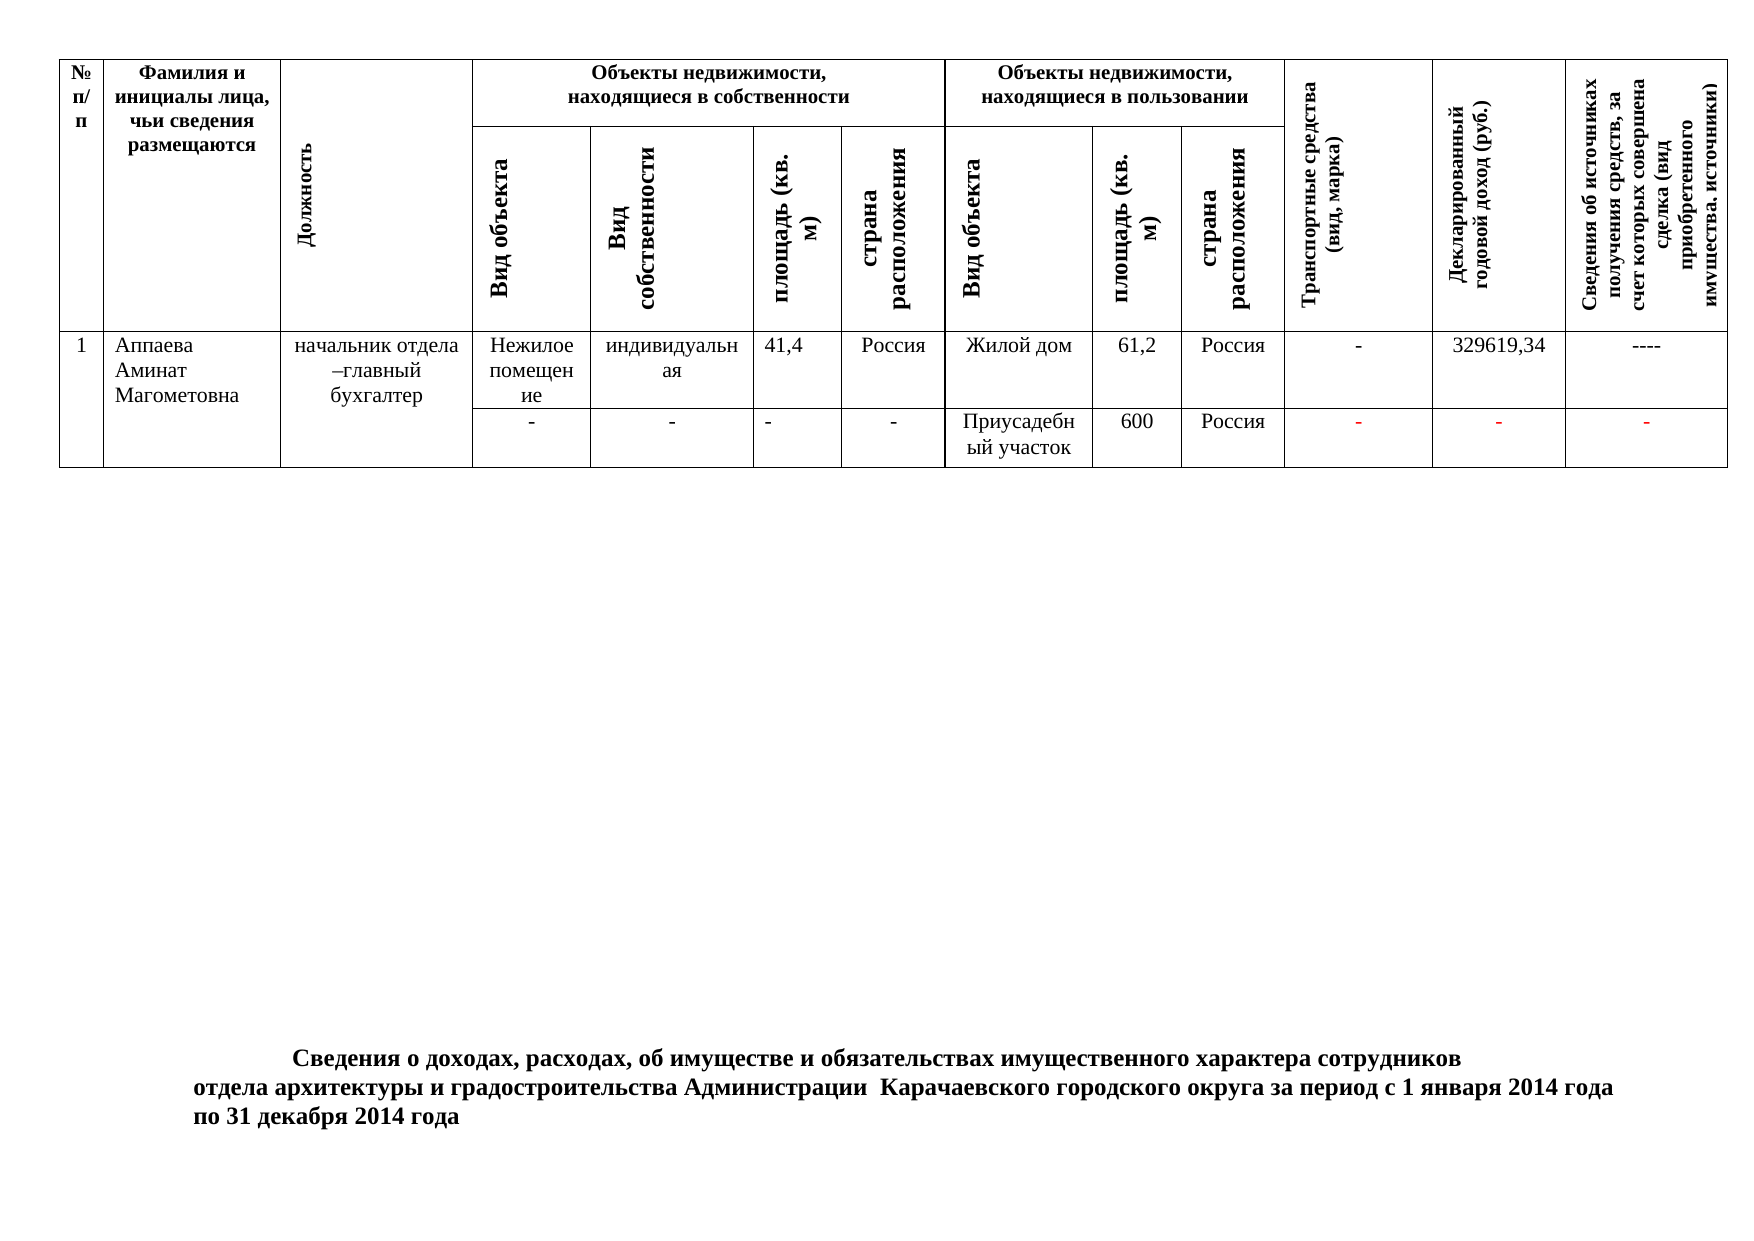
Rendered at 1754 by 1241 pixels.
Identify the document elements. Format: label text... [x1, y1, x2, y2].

table_cell 600 [1093, 409, 1181, 467]
table_header Объекты недвижимости, находящиеся в собственности [473, 60, 944, 126]
table_cell - [1566, 409, 1727, 467]
table_cell Вид объекта [946, 127, 1092, 331]
table_cell - [1285, 332, 1432, 407]
table_cell Вид объекта [473, 127, 590, 331]
table_cell страна расположения [1182, 127, 1284, 331]
text отдела архитектуры и градостроительства Администрации Карачаевского городского округа за период с 1 января 2014 года по 31 декабря 2014 года [193, 1072, 1636, 1129]
table_cell начальник отдела –главный бухгалтер [281, 332, 472, 467]
table_header Транспортные средства (вид, марка) [1285, 60, 1432, 331]
table_cell Аппаева Аминат Магометовна [104, 332, 280, 467]
text Сведения о доходах, расходах, об имуществе и обязательствах имущественного характера сотрудников [118, 1043, 1636, 1072]
table_cell Приусадебный участок [946, 409, 1092, 467]
table_cell Вид собственности [591, 127, 753, 331]
table_header Должность [281, 60, 472, 331]
table_cell Россия [1182, 409, 1284, 467]
table_cell индивидуальная [591, 332, 753, 407]
table_cell 1 [60, 332, 103, 467]
table_cell 61,2 [1093, 332, 1181, 407]
table_cell - [473, 409, 590, 467]
table_header Сведения об источниках получения средств, за счет которых совершена сделка (вид приобретенного имущества, источники) [1566, 60, 1727, 331]
table_cell - [1433, 409, 1565, 467]
table_cell Россия [842, 332, 944, 407]
table_cell площадь (кв. м) [1093, 127, 1181, 331]
table_cell площадь (кв. м) [754, 127, 841, 331]
table_cell ---- [1566, 332, 1727, 407]
table_cell страна расположения [842, 127, 944, 331]
table_header Фамилия и инициалы лица, чьи сведения размещаются [104, 60, 280, 331]
table_cell - [842, 409, 944, 467]
table_cell Нежилое помещение [473, 332, 590, 407]
table_cell Россия [1182, 332, 1284, 407]
table_header № п/п [60, 60, 103, 331]
table_header Объекты недвижимости, находящиеся в пользовании [946, 60, 1284, 126]
table_cell 41,4 [754, 332, 841, 407]
table_cell Жилой дом [946, 332, 1092, 407]
table_cell - [1285, 409, 1432, 467]
table_cell 329619,34 [1433, 332, 1565, 407]
table_header Декларированный годовой доход (руб.) [1433, 60, 1565, 331]
table_cell - [754, 409, 841, 467]
table_cell - [591, 409, 753, 467]
